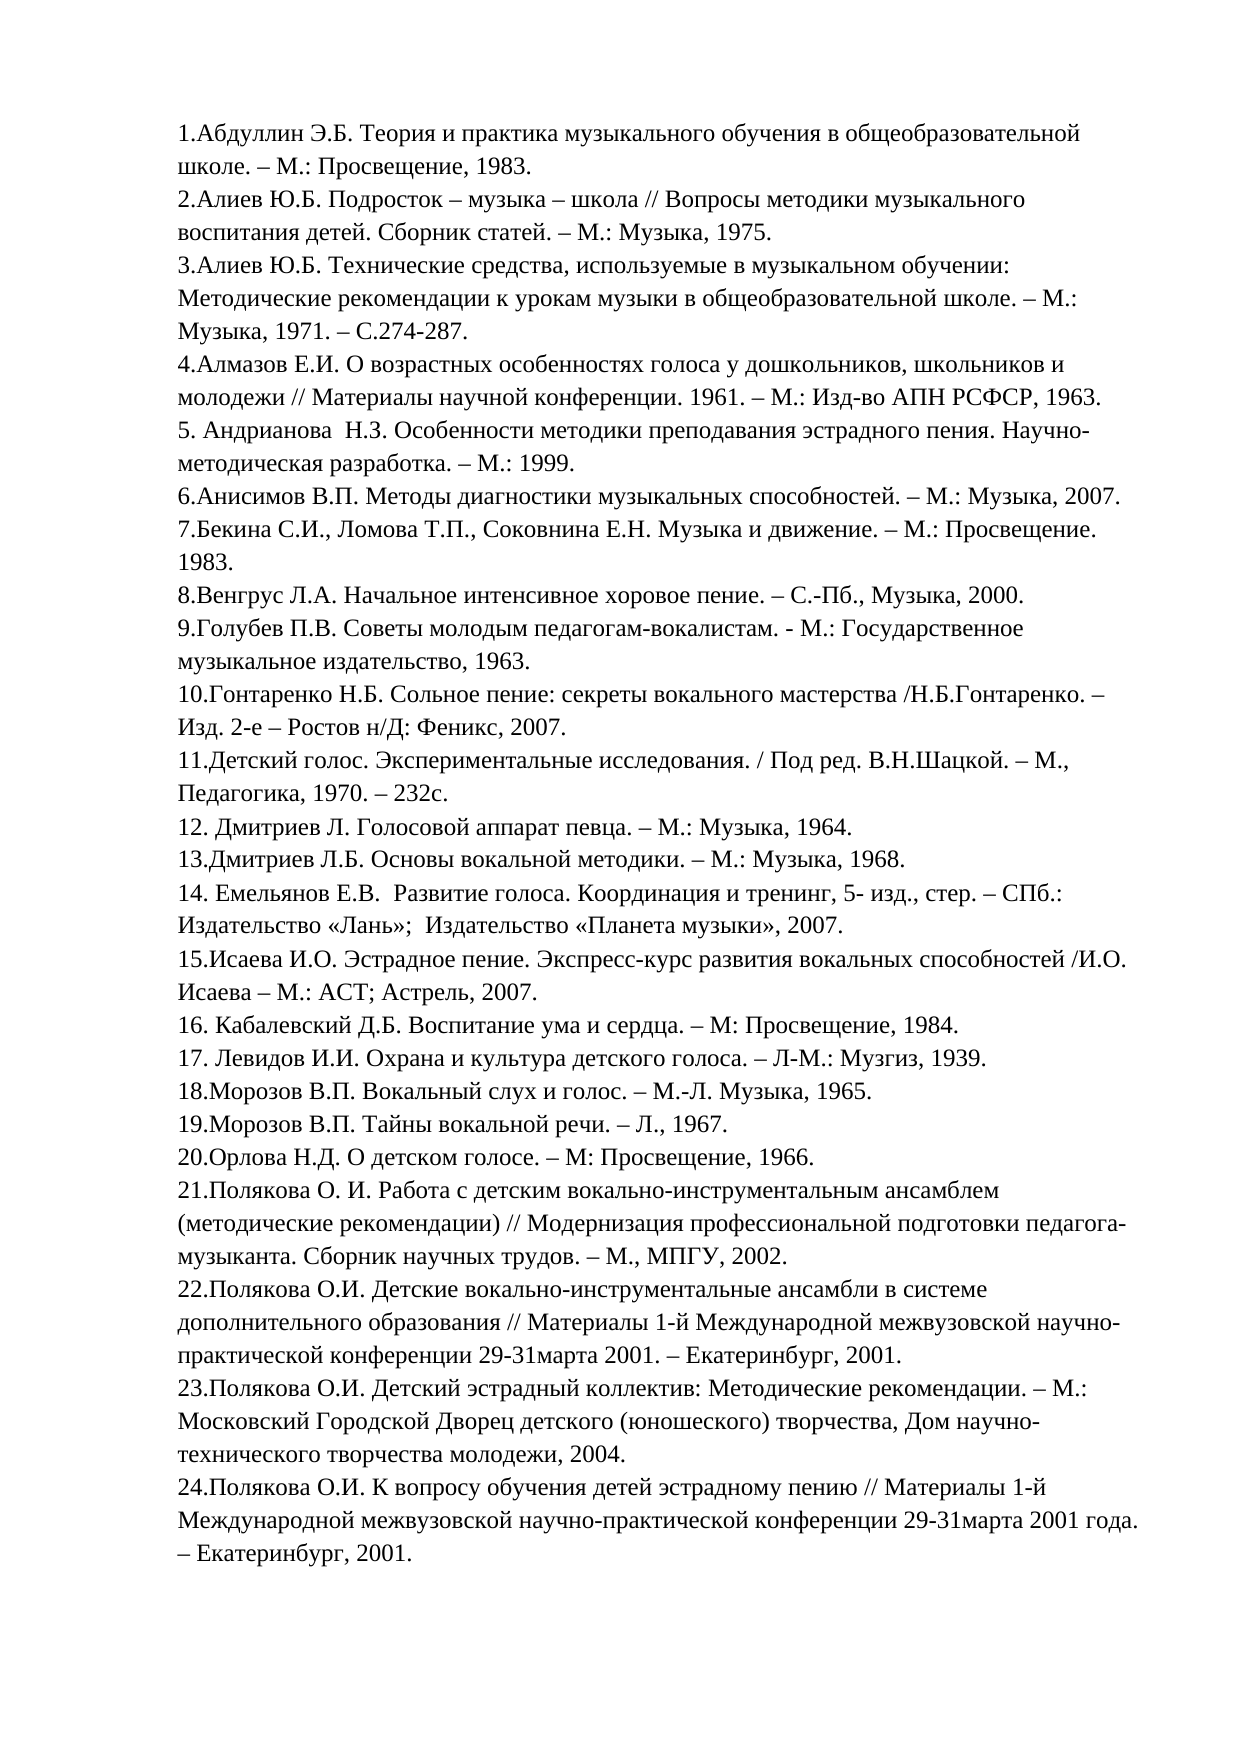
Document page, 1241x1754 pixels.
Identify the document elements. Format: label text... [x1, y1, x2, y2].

text 7.Бекина С.И., Ломова Т.П., Соковнина Е.Н. Музыка и движение. – М.: Просвещение. 1983. [177, 514, 1152, 576]
text 5. Андрианова Н.З. Особенности методики преподавания эстрадного пения. Научно-методическая разработка. – М.: 1999. [177, 415, 1152, 477]
text 12. Дмитриев Л. Голосовой аппарат певца. – М.: Музыка, 1964. [177, 812, 1152, 840]
text 9.Голубев П.В. Советы молодым педагогам-вокалистам. - М.: Государственное музыкальное издательство, 1963. [177, 613, 1152, 675]
text 18.Морозов В.П. Вокальный слух и голос. – М.-Л. Музыка, 1965. [177, 1076, 1152, 1104]
text 6.Анисимов В.П. Методы диагностики музыкальных способностей. – М.: Музыка, 2007. [177, 481, 1152, 510]
text 3.Алиев Ю.Б. Технические средства, используемые в музыкальном обучении: Методические рекомендации к урокам музыки в общеобразовательной школе. – М.: Музыка, 1971. – С.274-287. [177, 250, 1152, 345]
text 8.Венгрус Л.А. Начальное интенсивное хоровое пение. – С.-Пб., Музыка, 2000. [177, 580, 1152, 609]
text 23.Полякова О.И. Детский эстрадный коллектив: Методические рекомендации. – М.: Московский Городской Дворец детского (юношеского) творчества, Дом научно-технического творчества молодежи, 2004. [177, 1373, 1152, 1468]
text 1.Абдуллин Э.Б. Теория и практика музыкального обучения в общеобразовательной школе. – М.: Просвещение, 1983. [177, 118, 1152, 180]
text 4.Алмазов Е.И. О возрастных особенностях голоса у дошкольников, школьников и молодежи // Материалы научной конференции. 1961. – М.: Изд-во АПН РСФСР, 1963. [177, 349, 1152, 411]
text 14. Емельянов Е.В. Развитие голоса. Координация и тренинг, 5- изд., стер. – СПб.: Издательство «Лань»; Издательство «Планета музыки», 2007. [177, 878, 1152, 939]
text 15.Исаева И.О. Эстрадное пение. Экспресс-курс развития вокальных способностей /И.О. Исаева – М.: АСТ; Астрель, 2007. [177, 944, 1152, 1005]
text 24.Полякова О.И. К вопросу обучения детей эстрадному пению // Материалы 1-й Международной межвузовской научно-практической конференции 29-31марта 2001 года. – Екатеринбург, 2001. [177, 1472, 1152, 1567]
text 16. Кабалевский Д.Б. Воспитание ума и сердца. – М: Просвещение, 1984. [177, 1010, 1152, 1038]
text 20.Орлова Н.Д. О детском голосе. – М: Просвещение, 1966. [177, 1142, 1152, 1171]
text 21.Полякова О. И. Работа с детским вокально-инструментальным ансамблем (методические рекомендации) // Модернизация профессиональной подготовки педагога-музыканта. Сборник научных трудов. – М., МПГУ, 2002. [177, 1175, 1152, 1269]
text 17. Левидов И.И. Охрана и культура детского голоса. – Л-М.: Музгиз, 1939. [177, 1043, 1152, 1071]
text 13.Дмитриев Л.Б. Основы вокальной методики. – М.: Музыка, 1968. [177, 844, 1152, 873]
text 10.Гонтаренко Н.Б. Сольное пение: секреты вокального мастерства /Н.Б.Гонтаренко. – Изд. 2-е – Ростов н/Д: Феникс, 2007. [177, 679, 1152, 741]
text 2.Алиев Ю.Б. Подросток – музыка – школа // Вопросы методики музыкального воспитания детей. Сборник статей. – М.: Музыка, 1975. [177, 184, 1152, 246]
text 11.Детский голос. Экспериментальные исследования. / Под ред. В.Н.Шацкой. – М., Педагогика, 1970. – 232с. [177, 746, 1152, 807]
text 19.Морозов В.П. Тайны вокальной речи. – Л., 1967. [177, 1109, 1152, 1137]
text 22.Полякова О.И. Детские вокально-инструментальные ансамбли в системе дополнительного образования // Материалы 1-й Международной межвузовской научно-практической конференции 29-31марта 2001. – Екатеринбург, 2001. [177, 1274, 1152, 1369]
